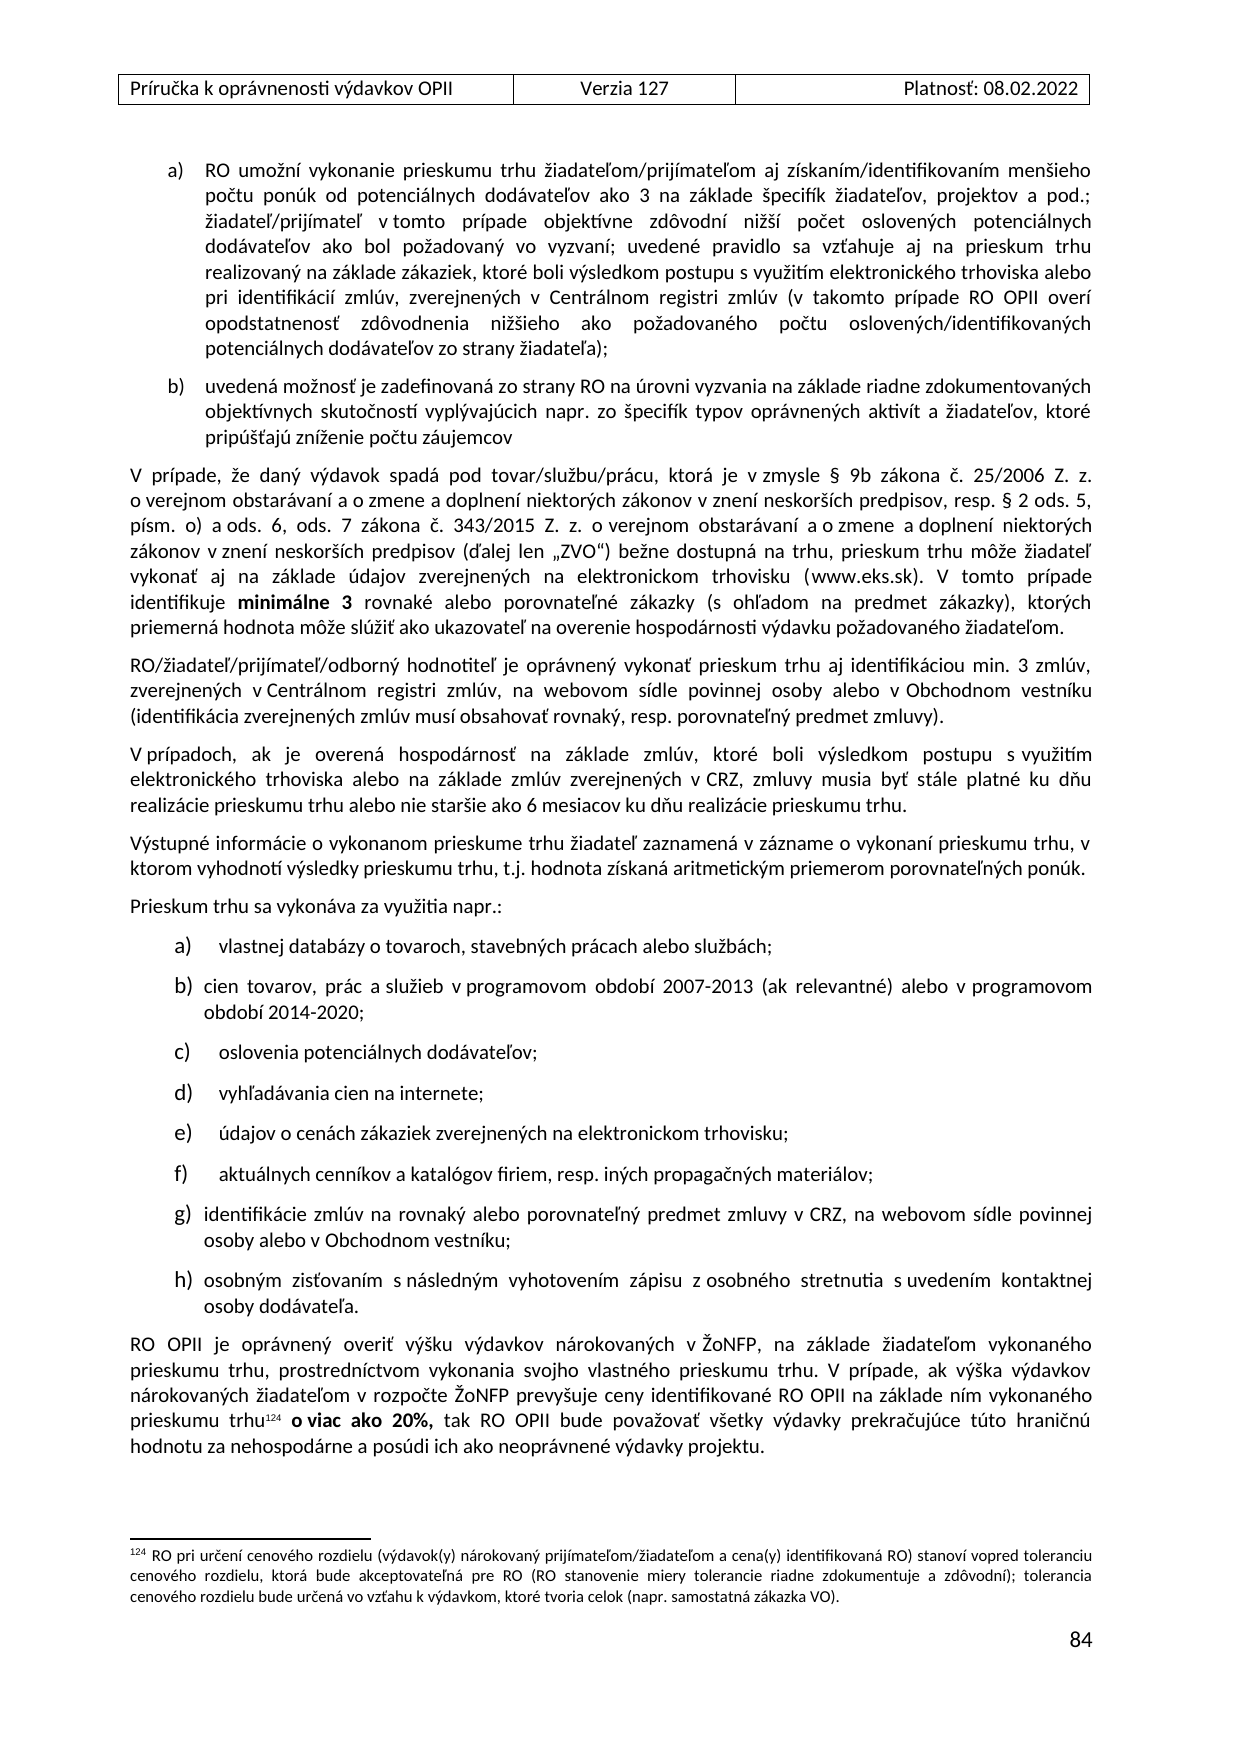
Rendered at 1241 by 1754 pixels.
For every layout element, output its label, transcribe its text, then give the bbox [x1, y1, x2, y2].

list cien tovarov, prác a služieb v programovom období 2007-2013 (ak relevantné) alebo v programovom období 2014-2020; [174, 971, 1092, 1025]
list uvedená možnosť je zadefinovaná zo strany RO na úrovni vyzvania na základe riadne zdokumentovaných objektívnych skutočností vyplývajúcich napr. zo špecifík typov oprávnených aktivít a žiadateľov, ktoré pripúšťajú zníženie počtu záujemcov [167, 373, 1092, 449]
text V prípade, že daný výdavok spadá pod tovar/službu/prácu, ktorá je v zmysle § 9b zákona č. 25/2006 Z. z. o verejnom obstarávaní a o zmene a doplnení niektorých zákonov v znení neskorších predpisov, resp. § 2 ods. 5, písm. o) a ods. 6, ods. 7 zákona č. 343/2015 Z. z. o verejnom obstarávaní a o zmene a doplnení niektorých zákonov v znení neskorších predpisov (ďalej len „ZVO“) bežne dostupná na trhu, prieskum trhu môže žiadateľ vykonať aj na základe údajov zverejnených na elektronickom trhovisku (www.eks.sk). V tomto prípade identifikuje minimálne 3 rovnaké alebo porovnateľné zákazky (s ohľadom na predmet zákazky), ktorých priemerná hodnota môže slúžiť ako ukazovateľ na overenie hospodárnosti výdavku požadovaného žiadateľom. [130, 462, 1092, 640]
list údajov o cenách zákaziek zverejnených na elektronickom trhovisku; [174, 1118, 1092, 1146]
text Výstupné informácie o vykonanom prieskume trhu žiadateľ zaznamená v zázname o vykonaní prieskumu trhu, v ktorom vyhodnotí výsledky prieskumu trhu, t.j. hodnota získaná aritmetickým priemerom porovnateľných ponúk. [130, 830, 1092, 881]
text RO/žiadateľ/prijímateľ/odborný hodnotiteľ je oprávnený vykonať prieskum trhu aj identifikáciou min. 3 zmlúv, zverejnených v Centrálnom registri zmlúv, na webovom sídle povinnej osoby alebo v Obchodnom vestníku (identifikácia zverejnených zmlúv musí obsahovať rovnaký, resp. porovnateľný predmet zmluvy). [130, 652, 1092, 728]
list vlastnej databázy o tovaroch, stavebných prácach alebo službách; [174, 931, 1092, 959]
text Prieskum trhu sa vykonáva za využitia napr.: [130, 893, 1092, 918]
list vyhľadávania cien na internete; [174, 1078, 1092, 1106]
list aktuálnych cenníkov a katalógov firiem, resp. iných propagačných materiálov; [174, 1159, 1092, 1187]
list RO umožní vykonanie prieskumu trhu žiadateľom/prijímateľom aj získaním/identifikovaním menšieho počtu ponúk od potenciálnych dodávateľov ako 3 na základe špecifík žiadateľov, projektov a pod.; žiadateľ/prijímateľ v tomto prípade objektívne zdôvodní nižší počet oslovených potenciálnych dodávateľov ako bol požadovaný vo vyzvaní; uvedené pravidlo sa vzťahuje aj na prieskum trhu realizovaný na základe zákaziek, ktoré boli výsledkom postupu s využitím elektronického trhoviska alebo pri identifikácií zmlúv, zverejnených v Centrálnom registri zmlúv (v takomto prípade RO OPII overí opodstatnenosť zdôvodnenia nižšieho ako požadovaného počtu oslovených/identifikovaných potenciálnych dodávateľov zo strany žiadateľa); [167, 157, 1092, 361]
text RO OPII je oprávnený overiť výšku výdavkov nárokovaných v ŽoNFP, na základe žiadateľom vykonaného prieskumu trhu, prostredníctvom vykonania svojho vlastného prieskumu trhu. V prípade, ak výška výdavkov nárokovaných žiadateľom v rozpočte ŽoNFP prevyšuje ceny identifikované RO OPII na základe ním vykonaného prieskumu trhu o viac ako 20%, tak RO OPII bude považovať všetky výdavky prekračujúce túto hraničnú hodnotu za nehospodárne a posúdi ich ako neoprávnené výdavky projektu. [130, 1331, 1092, 1458]
list osobným zisťovaním s následným vyhotovením zápisu z osobného stretnutia s uvedením kontaktnej osoby dodávateľa. [174, 1265, 1092, 1319]
text V prípadoch, ak je overená hospodárnosť na základe zmlúv, ktoré boli výsledkom postupu s využitím elektronického trhoviska alebo na základe zmlúv zverejnených v CRZ, zmluvy musia byť stále platné ku dňu realizácie prieskumu trhu alebo nie staršie ako 6 mesiacov ku dňu realizácie prieskumu trhu. [130, 741, 1092, 817]
list oslovenia potenciálnych dodávateľov; [174, 1037, 1092, 1065]
list identifikácie zmlúv na rovnaký alebo porovnateľný predmet zmluvy v CRZ, na webovom sídle povinnej osoby alebo v Obchodnom vestníku; [174, 1199, 1092, 1253]
